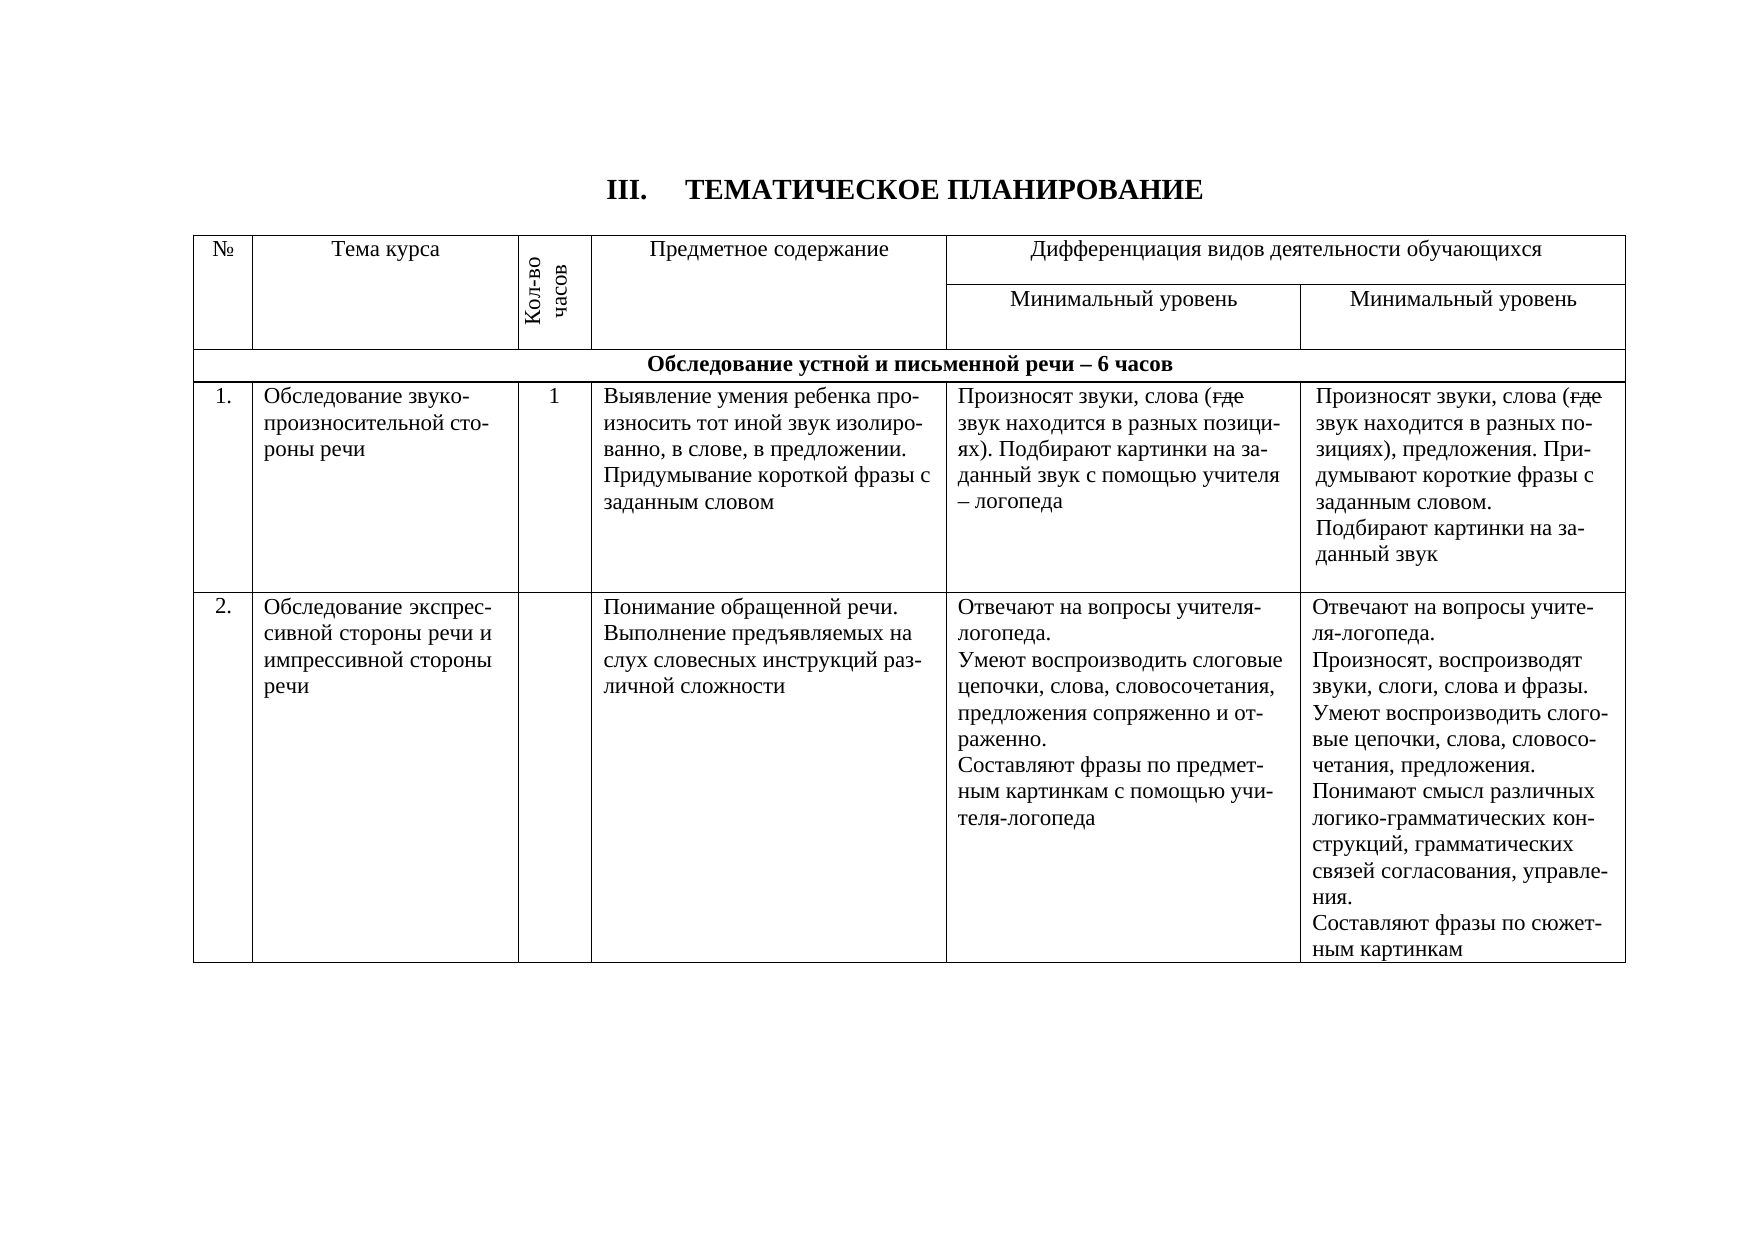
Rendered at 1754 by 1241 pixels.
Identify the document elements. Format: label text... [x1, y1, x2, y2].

table_cell Понимание обращенной речи. Выполнение предъявляемых на слух словесных инструкций раз- личной сложности [592, 593, 946, 962]
table_cell 2. [194, 593, 252, 962]
table_cell [519, 593, 591, 962]
table_cell Обследование экспрес- сивной стороны речи и импрессивной стороны речи [253, 593, 518, 962]
table_header Тема курса [253, 236, 518, 349]
table_cell Отвечают на вопросы учите- ля-логопеда. Произносят, воспроизводят звуки, слоги, слова и фразы. Умеют воспроизводить слого- вые цепочки, слова, словосо- четания, предложения. Понимают смысл различных логико-грамматических кон- струкций, грамматических связей согласования, управле- ния. Составляют фразы по сюжет- ным картинкам [1301, 593, 1625, 962]
table_cell Обследование устной и письменной речи – 6 часов [194, 350, 1625, 381]
table_cell Выявление умения ребенка про- износить тот иной звук изолиро- ванно, в слове, в предложении. Придумывание короткой фразы с заданным словом [592, 383, 946, 592]
table_header Предметное содержание [592, 236, 946, 349]
table_cell Произносят звуки, слова (где звук находится в разных позици- ях). Подбирают картинки на за- данный звук с помощью учителя – логопеда [947, 383, 1300, 592]
table_header Кол-во часов [519, 236, 591, 349]
table_cell Минимальный уровень [947, 285, 1300, 349]
subtitle ТЕМАТИЧЕСКОЕ ПЛАНИРОВАНИЕ [606, 172, 1637, 206]
table_cell Обследование звуко- произносительной сто- роны речи [253, 383, 518, 592]
table_cell Отвечают на вопросы учителя- логопеда. Умеют воспроизводить слоговые цепочки, слова, словосочетания, предложения сопряженно и от- раженно. Составляют фразы по предмет- ным картинкам с помощью учи- теля-логопеда [947, 593, 1300, 962]
table_cell 1 [519, 383, 591, 592]
table_cell Произносят звуки, слова (где звук находится в разных по- зициях), предложения. При- думывают короткие фразы с заданным словом. Подбирают картинки на за- данный звук [1301, 383, 1625, 592]
table_cell 1. [194, 383, 252, 592]
table_header № [194, 236, 252, 349]
table_header Дифференциация видов деятельности обучающихся [947, 236, 1625, 284]
table_cell Минимальный уровень [1301, 285, 1625, 349]
